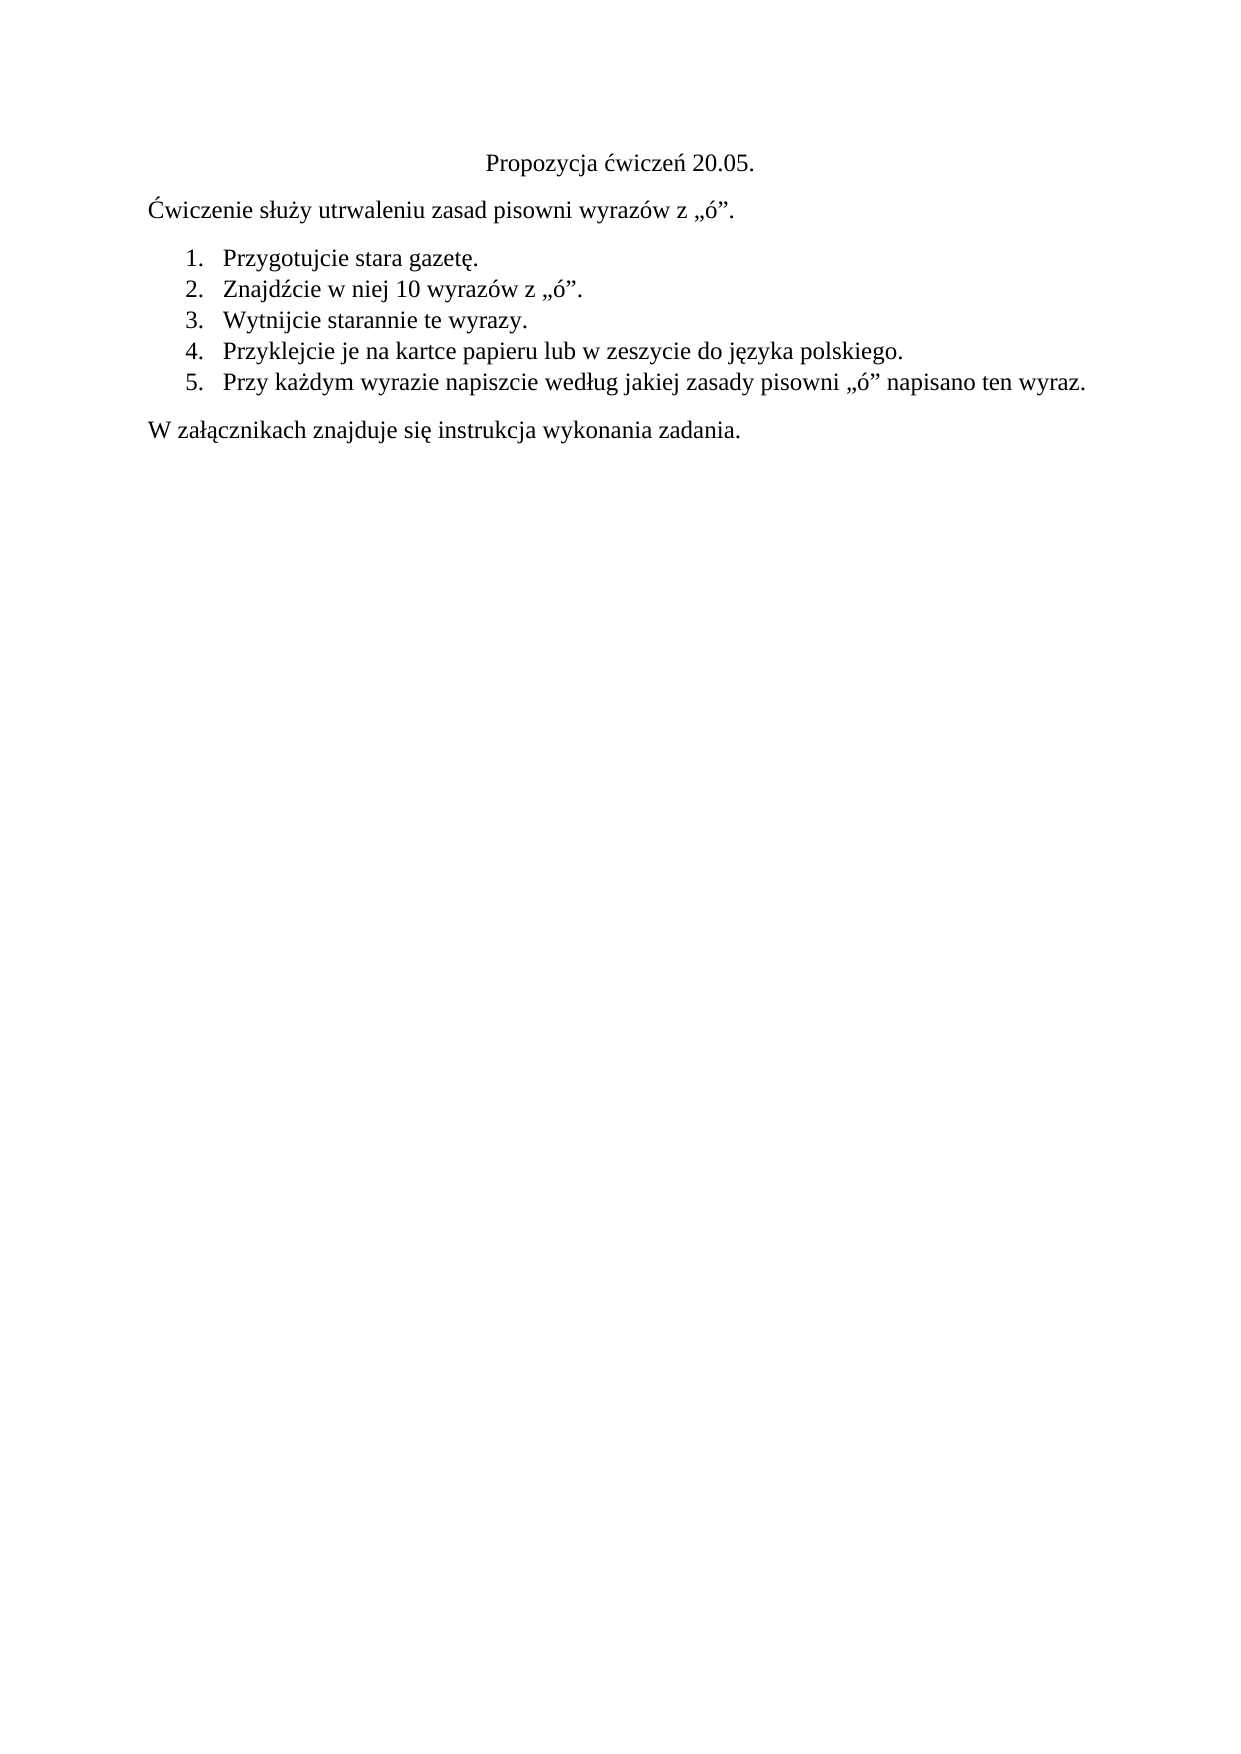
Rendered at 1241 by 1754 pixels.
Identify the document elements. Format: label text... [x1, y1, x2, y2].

text Ćwiczenie służy utrwaleniu zasad pisowni wyrazów z „ó”. [148, 195, 1093, 224]
list Przyklejcie je na kartce papieru lub w zeszycie do języka polskiego. [185, 336, 1093, 365]
list Przygotujcie stara gazetę. [185, 243, 1093, 272]
text Propozycja ćwiczeń 20.05. [148, 148, 1093, 176]
list Przy każdym wyrazie napiszcie według jakiej zasady pisowni „ó” napisano ten wyraz. [185, 367, 1093, 396]
list Wytnijcie starannie te wyrazy. [185, 305, 1093, 334]
text W załącznikach znajduje się instrukcja wykonania zadania. [148, 415, 1093, 444]
list Znajdźcie w niej 10 wyrazów z „ó”. [185, 274, 1093, 303]
